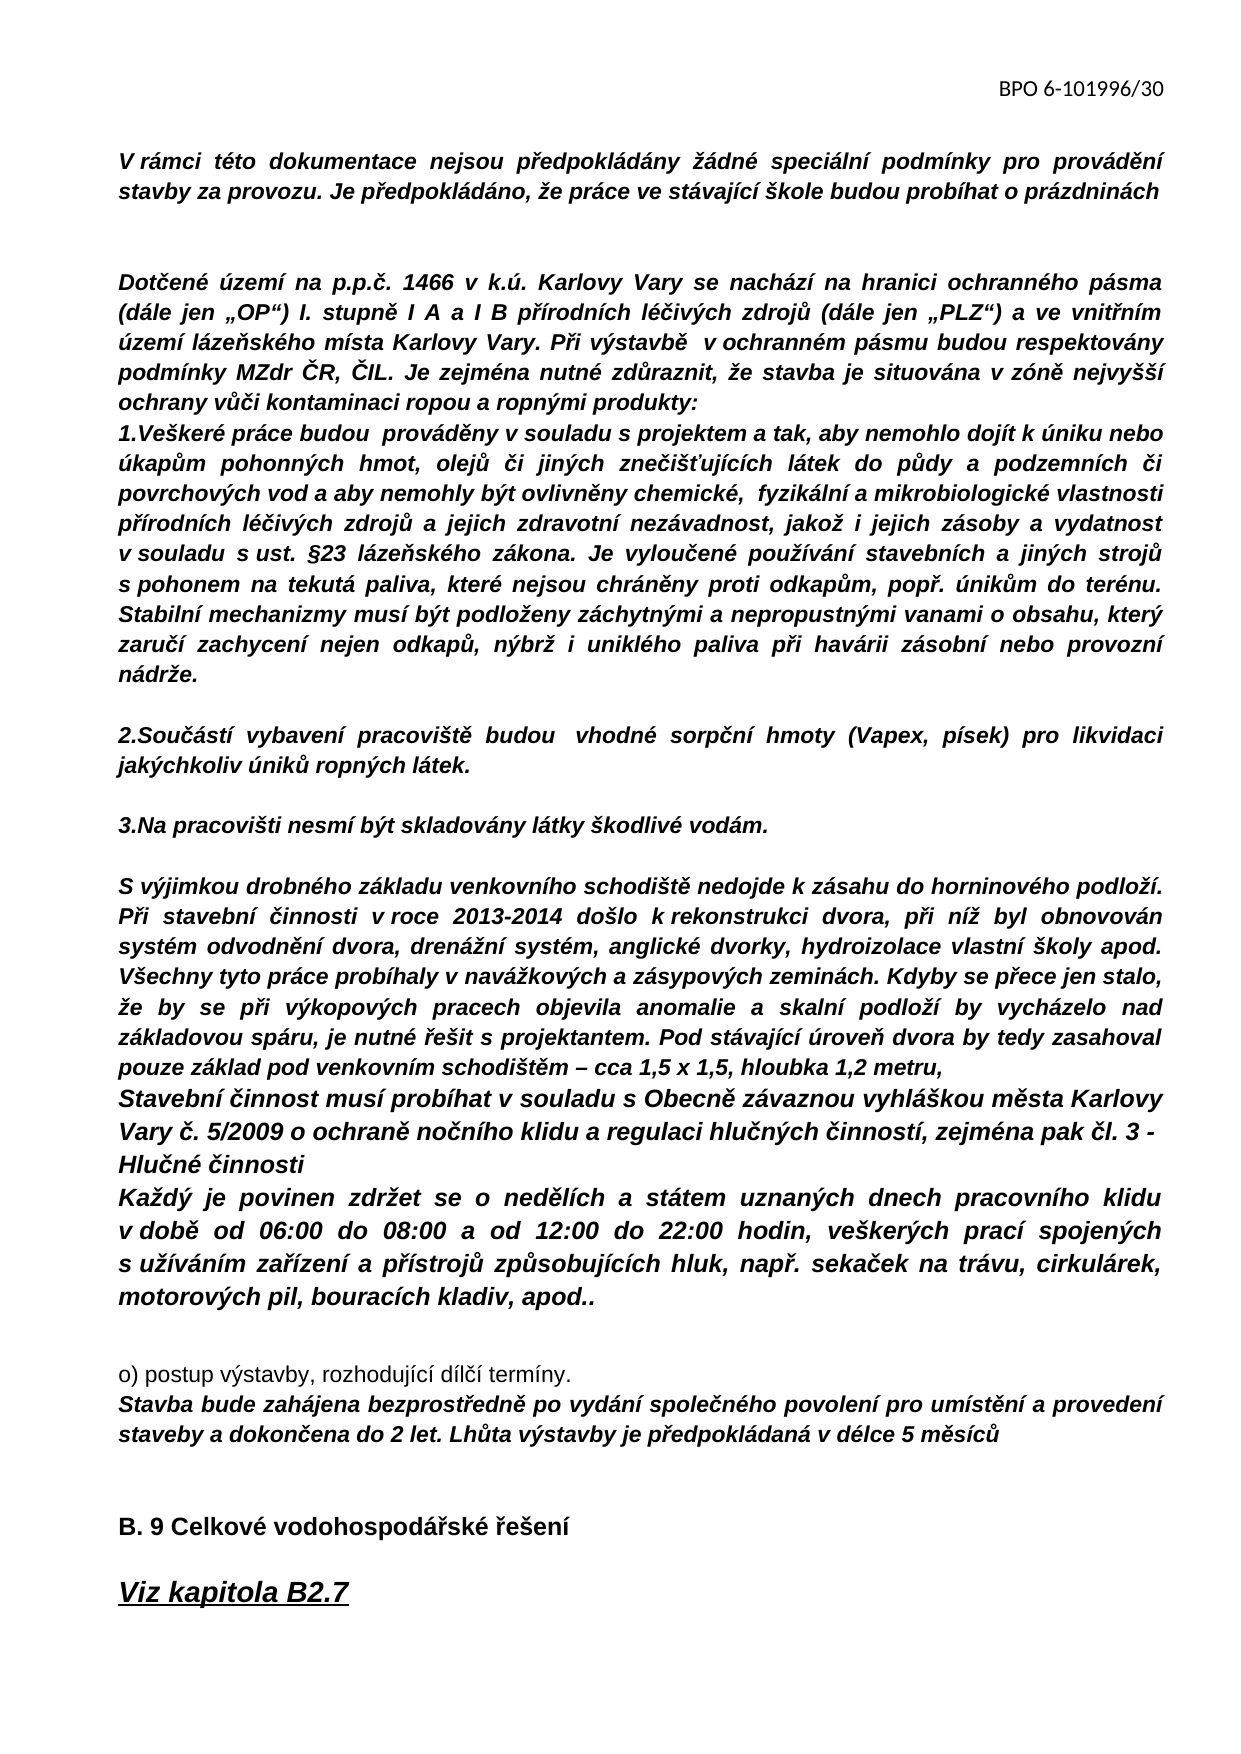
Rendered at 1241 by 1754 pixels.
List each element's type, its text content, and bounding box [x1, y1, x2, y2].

text B. 9 Celkové vodohospodářské řešení [118, 1512, 1163, 1541]
text o) postup výstavby, rozhodující dílčí termíny. [118, 1361, 1163, 1387]
text Stavba bude zahájena bezprostředně po vydání společného povolení pro umístění a provedení staveby a dokončena do 2 let. Lhůta výstavby je předpokládaná v délce 5 měsíců [118, 1391, 1163, 1448]
text S výjimkou drobného základu venkovního schodiště nedojde k zásahu do horninového podloží. Při stavební činnosti v roce 2013-2014 došlo k rekonstrukci dvora, při níž byl obnovován systém odvodnění dvora, drenážní systém, anglické dvorky, hydroizolace vlastní školy apod. Všechny tyto práce probíhaly v navážkových a zásypových zeminách. Kdyby se přece jen stalo, že by se při výkopových pracech objevila anomalie a skalní podloží by vycházelo nad základovou spáru, je nutné řešit s projektantem. Pod stávající úroveň dvora by tedy zasahoval pouze základ pod venkovním schodištěm – cca 1,5 x 1,5, hloubka 1,2 metru, [118, 873, 1163, 1080]
text Dotčené území na p.p.č. 1466 v k.ú. Karlovy Vary se nachází na hranici ochranného pásma (dále jen „OP“) I. stupně I A a I B přírodních léčivých zdrojů (dále jen „PLZ“) a ve vnitřním území lázeňského místa Karlovy Vary. Při výstavbě v ochranném pásmu budou respektovány podmínky MZdr ČR, ČIL. Je zejména nutné zdůraznit, že stavba je situována v zóně nejvyšší ochrany vůči kontaminaci ropou a ropnými produkty: [118, 268, 1163, 416]
text Každý je povinen zdržet se o nedělích a státem uznaných dnech pracovního klidu v době od 06:00 do 08:00 a od 12:00 do 22:00 hodin, veškerých prací spojených s užíváním zařízení a přístrojů způsobujících hluk, např. sekaček na trávu, cirkulárek, motorových pil, bouracích kladiv, apod.. [118, 1183, 1163, 1311]
text Hlučné činnosti [118, 1150, 1163, 1179]
text Stavební činnost musí probíhat v souladu s Obecně závaznou vyhláškou města Karlovy Vary č. 5/2009 o ochraně nočního klidu a regulaci hlučných činností, zejména pak čl. 3 - [118, 1084, 1163, 1146]
text 1.Veškeré práce budou prováděny v souladu s projektem a tak, aby nemohlo dojít k úniku nebo úkapům pohonných hmot, olejů či jiných znečišťujících látek do půdy a podzemních či povrchových vod a aby nemohly být ovlivněny chemické, fyzikální a mikrobiologické vlastnosti přírodních léčivých zdrojů a jejich zdravotní nezávadnost, jakož i jejich zásoby a vydatnost v souladu s ust. §23 lázeňského zákona. Je vyloučené používání stavebních a jiných strojů s pohonem na tekutá paliva, které nejsou chráněny proti odkapům, popř. únikům do terénu. Stabilní mechanizmy musí být podloženy záchytnými a nepropustnými vanami o obsahu, který zaručí zachycení nejen odkapů, nýbrž i uniklého paliva při havárii zásobní nebo provozní nádrže. [118, 419, 1163, 688]
text 3.Na pracovišti nesmí být skladovány látky škodlivé vodám. [118, 812, 1163, 839]
text 2.Součástí vybavení pracoviště budou vhodné sorpční hmoty (Vapex, písek) pro likvidaci jakýchkoliv úniků ropných látek. [118, 722, 1163, 778]
text V rámci této dokumentace nejsou předpokládány žádné speciální podmínky pro provádění stavby za provozu. Je předpokládáno, že práce ve stávající škole budou probíhat o prázdninách [118, 148, 1163, 204]
text Viz kapitola B2.7 [118, 1575, 1163, 1609]
